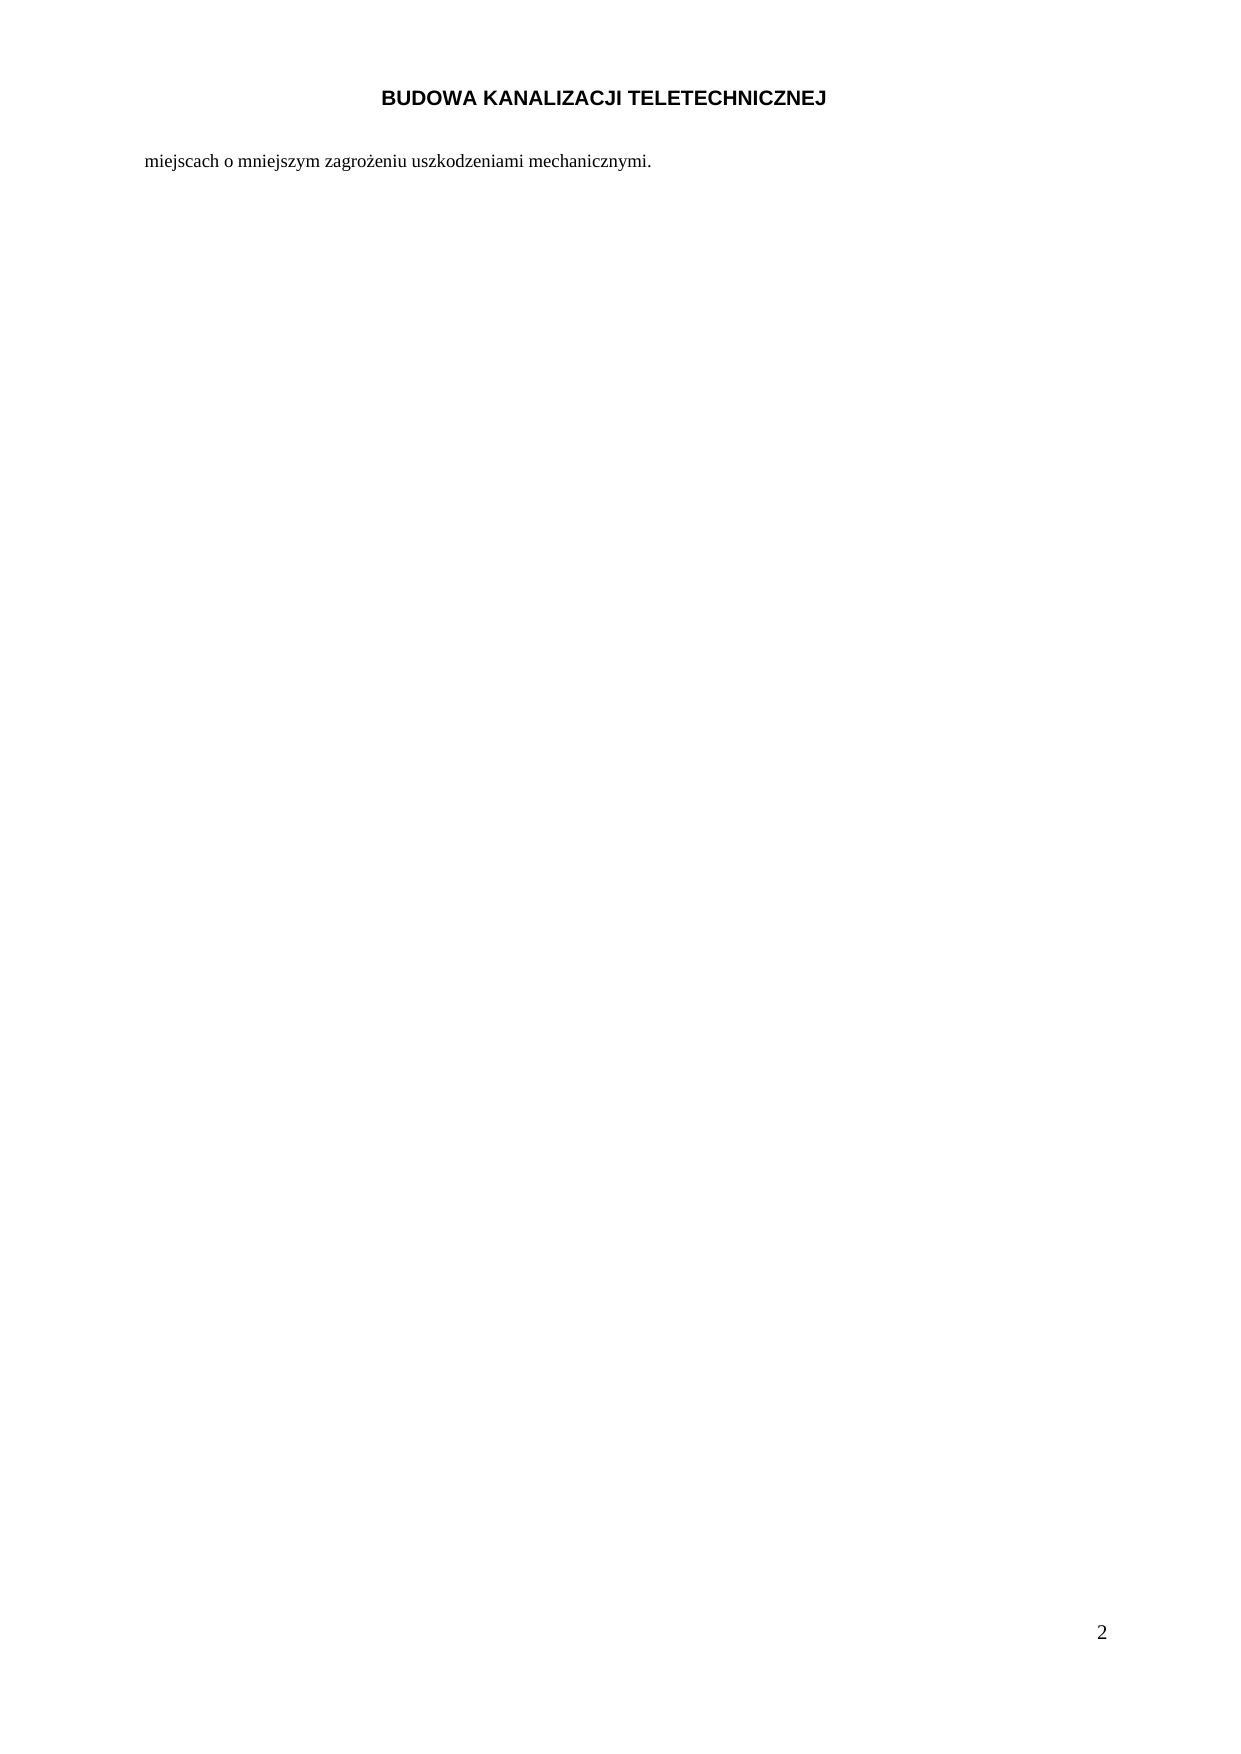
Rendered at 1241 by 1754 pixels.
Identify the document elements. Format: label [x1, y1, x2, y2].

text [144, 149, 1113, 171]
